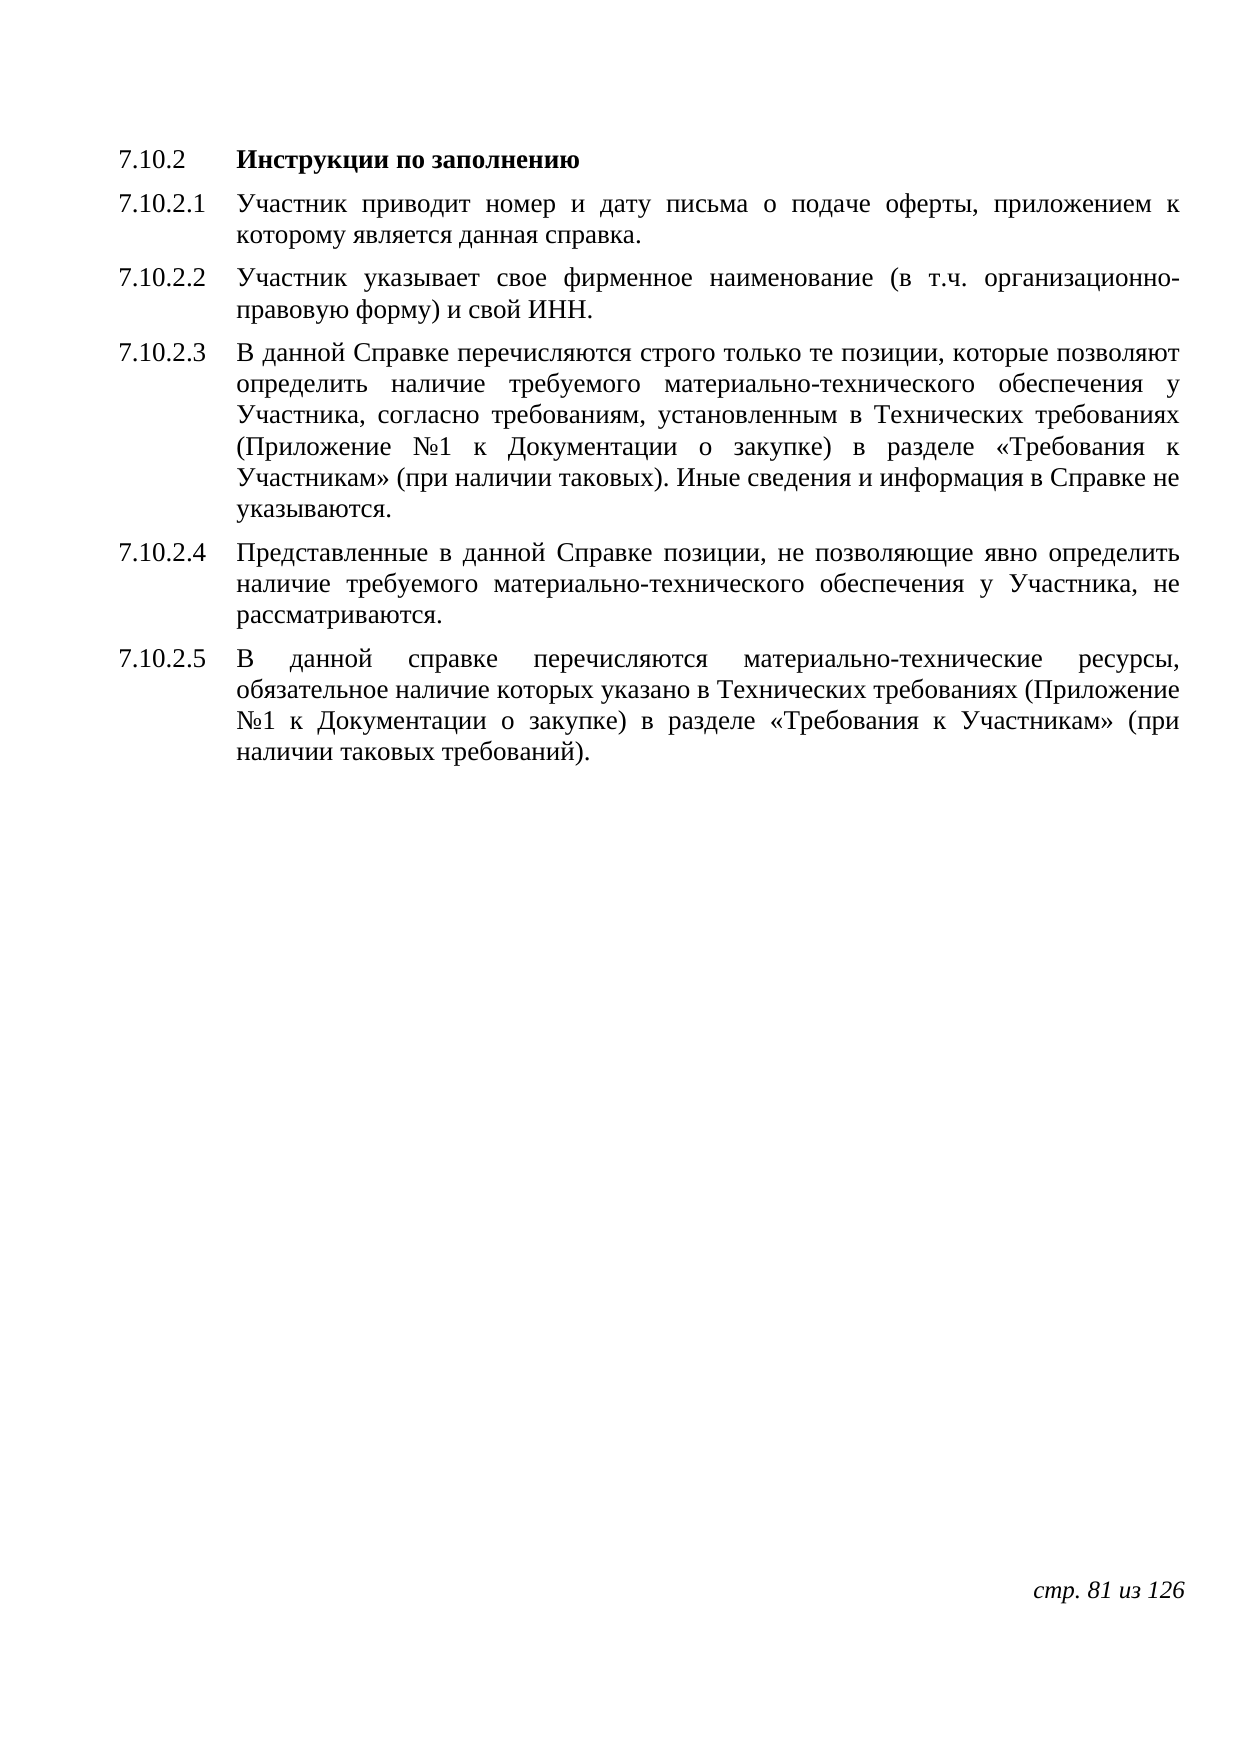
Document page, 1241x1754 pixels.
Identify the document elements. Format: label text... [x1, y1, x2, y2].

text Инструкции по заполнению [118, 143, 1181, 174]
text Участник приводит номер и дату письма о подаче оферты, приложением к которому является данная справка. [118, 187, 1181, 249]
text Участник указывает свое фирменное наименование (в т.ч. организационно-правовую форму) и свой ИНН. [118, 262, 1181, 324]
text В данной Справке перечисляются строго только те позиции, которые позволяют определить наличие требуемого материально-технического обеспечения у Участника, согласно требованиям, установленным в Технических требованиях (Приложение №1 к Документации о закупке) в разделе «Требования к Участникам» (при наличии таковых). Иные сведения и информация в Справке не указываются. [118, 336, 1181, 523]
text Представленные в данной Справке позиции, не позволяющие явно определить наличие требуемого материально-технического обеспечения у Участника, не рассматриваются. [118, 536, 1181, 629]
text В данной справке перечисляются материально-технические ресурсы, обязательное наличие которых указано в Технических требованиях (Приложение №1 к Документации о закупке) в разделе «Требования к Участникам» (при наличии таковых требований). [118, 642, 1181, 766]
